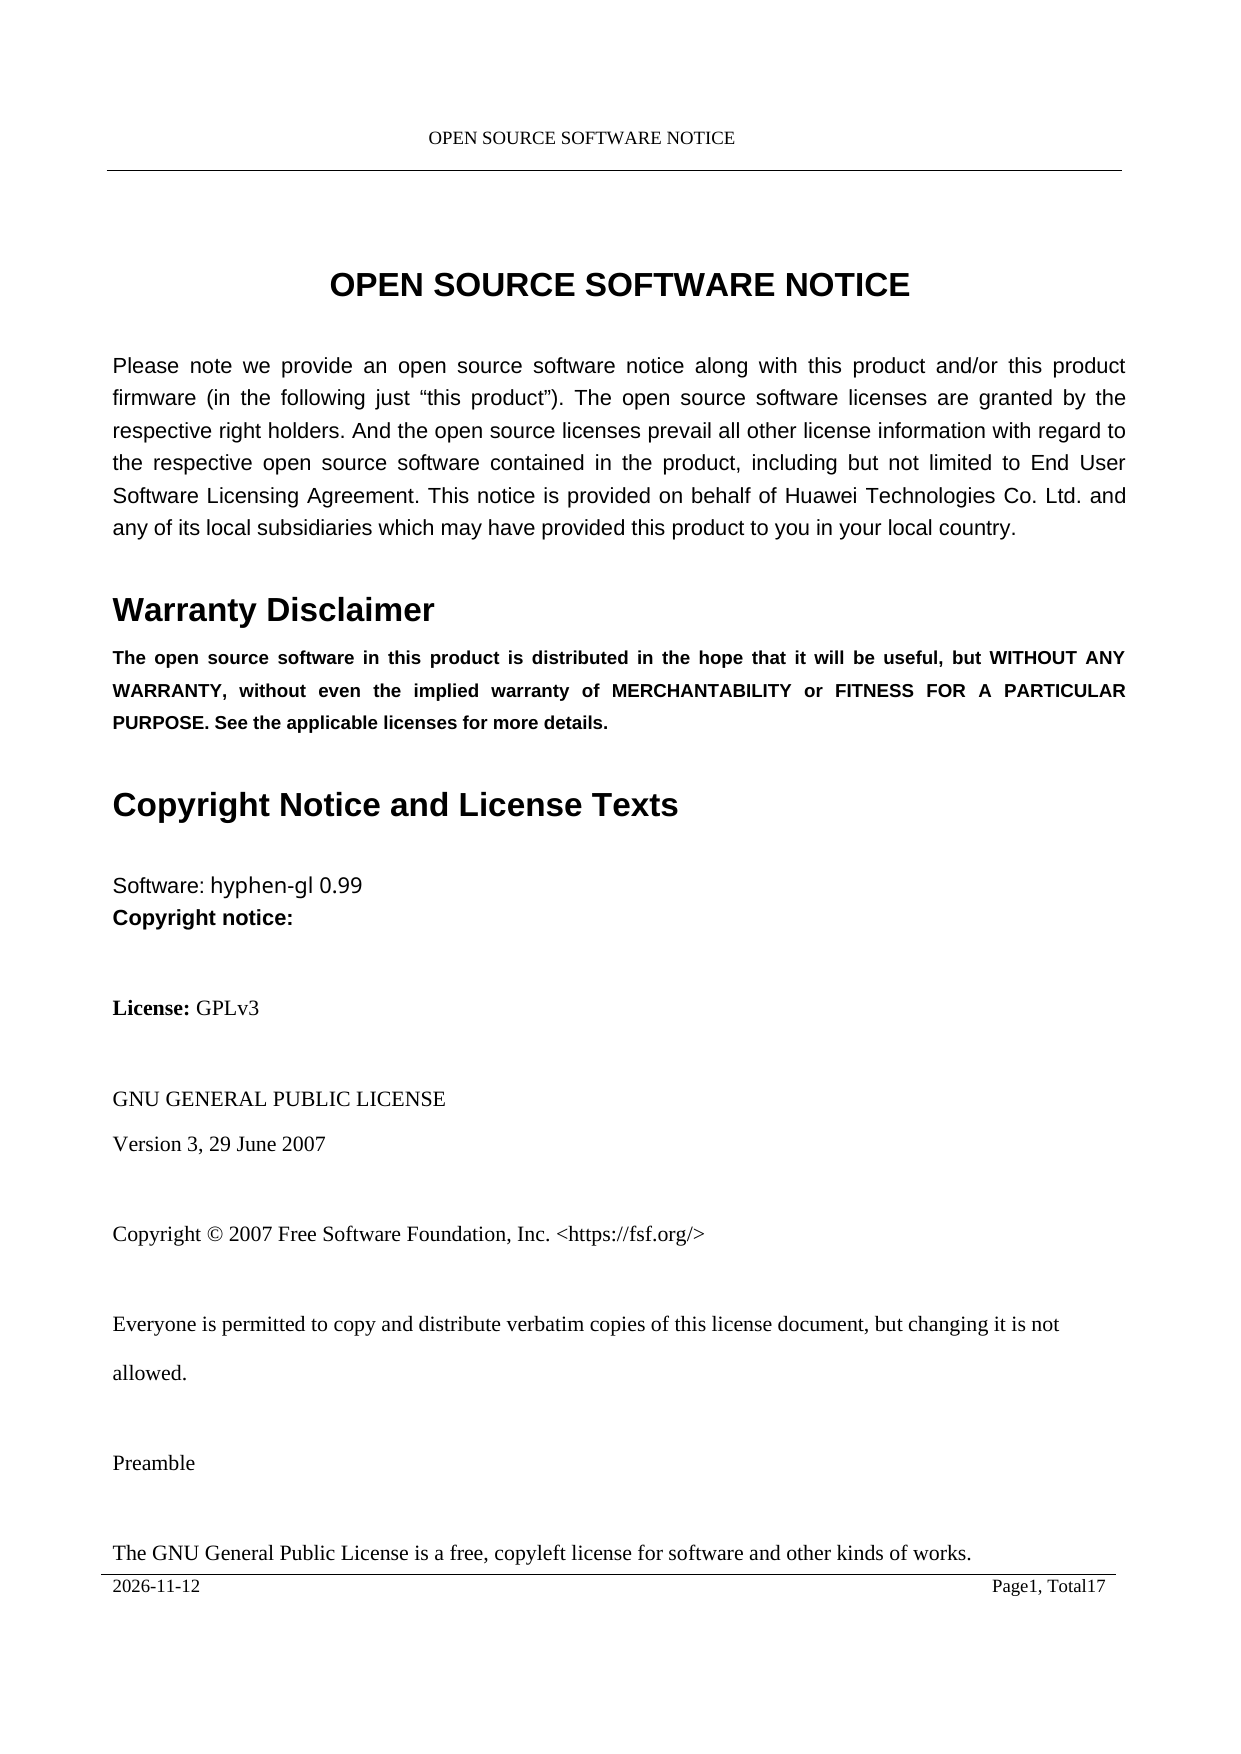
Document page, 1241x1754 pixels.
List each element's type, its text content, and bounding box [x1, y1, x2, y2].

text Copyright © 2007 Free Software Foundation, Inc. <https://fsf.org/> [112, 1217, 1128, 1250]
text License: GPLv3 [112, 992, 1128, 1024]
text Warranty Disclaimer [112, 576, 1128, 641]
text Copyright Notice and License Texts [112, 771, 1128, 836]
text Please note we provide an open source software notice along with this product and/or this product firmware (in the following just “this product”). The open source software licenses are granted by the respective right holders. And the open source licenses prevail all other license information with regard to the respective open source software contained in the product, including but not limited to End User Software Licensing Agreement. This notice is provided on behalf of Huawei Technologies Co. Ltd. and any of its local subsidiaries which may have provided this product to you in your local country. [112, 349, 1128, 544]
text GNU GENERAL PUBLIC LICENSE [112, 1082, 1128, 1114]
text The GNU General Public License is a free, copyleft license for software and other kinds of works. [112, 1537, 1128, 1569]
text Software: hyphen-gl 0.99 [112, 869, 1128, 901]
text Version 3, 29 June 2007 [112, 1127, 1128, 1159]
text OPEN SOURCE SOFTWARE NOTICE [112, 251, 1128, 316]
text The open source software in this product is distributed in the hope that it will be useful, but WITHOUT ANY WARRANTY, without even the implied warranty of MERCHANTABILITY or FITNESS FOR A PARTICULAR PURPOSE. See the applicable licenses for more details. [112, 641, 1128, 739]
text Preamble [112, 1446, 1128, 1479]
text Copyright notice: [112, 901, 1128, 934]
text Everyone is permitted to copy and distribute verbatim copies of this license document, but changing it is not allowed. [112, 1307, 1128, 1389]
